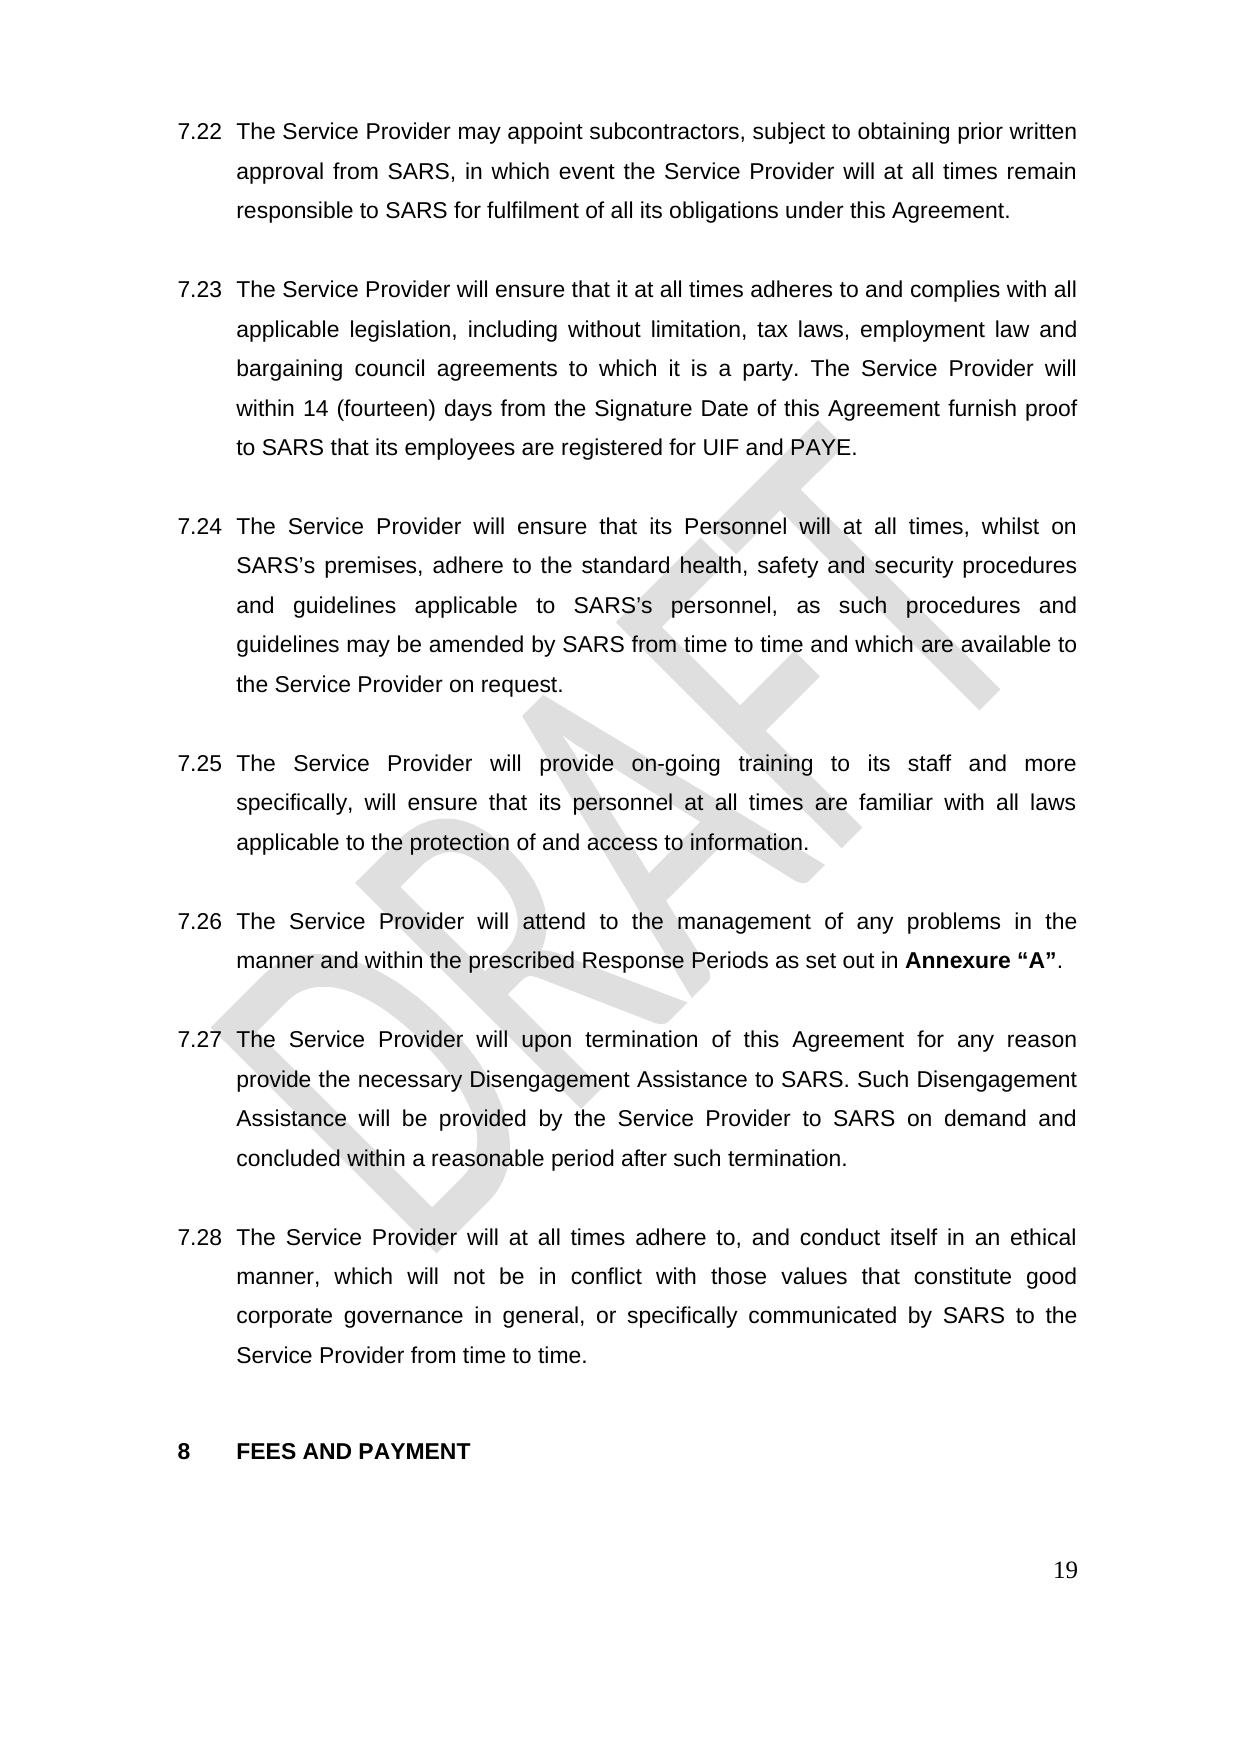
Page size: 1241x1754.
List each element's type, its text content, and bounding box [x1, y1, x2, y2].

list FEES AND PAYMENT [177, 1438, 1078, 1464]
list The Service Provider will at all times adhere to, and conduct itself in an ethical manner, which will not be in conflict with those values that constitute good corporate governance in general, or specifically communicated by SARS to the Service Provider from time to time. [177, 1223, 1078, 1368]
list The Service Provider will ensure that its Personnel will at all times, whilst on SARS’s premises, adhere to the standard health, safety and security procedures and guidelines applicable to SARS’s personnel, as such procedures and guidelines may be amended by SARS from time to time and which are available to the Service Provider on request. [177, 513, 1078, 697]
list The Service Provider will upon termination of this Agreement for any reason provide the necessary Disengagement Assistance to SARS. Such Disengagement Assistance will be provided by the Service Provider to SARS on demand and concluded within a reasonable period after such termination. [177, 1026, 1078, 1171]
list The Service Provider will ensure that it at all times adheres to and complies with all applicable legislation, including without limitation, tax laws, employment law and bargaining council agreements to which it is a party. The Service Provider will within 14 (fourteen) days from the Signature Date of this Agreement furnish proof to SARS that its employees are registered for UIF and PAYE. [177, 276, 1078, 460]
list The Service Provider may appoint subcontractors, subject to obtaining prior written approval from SARS, in which event the Service Provider will at all times remain responsible to SARS for fulfilment of all its obligations under this Agreement. [177, 118, 1078, 223]
list The Service Provider will attend to the management of any problems in the manner and within the prescribed Response Periods as set out in Annexure “A”. [177, 908, 1078, 973]
list The Service Provider will provide on-going training to its staff and more specifically, will ensure that its personnel at all times are familiar with all laws applicable to the protection of and access to information. [177, 750, 1078, 855]
